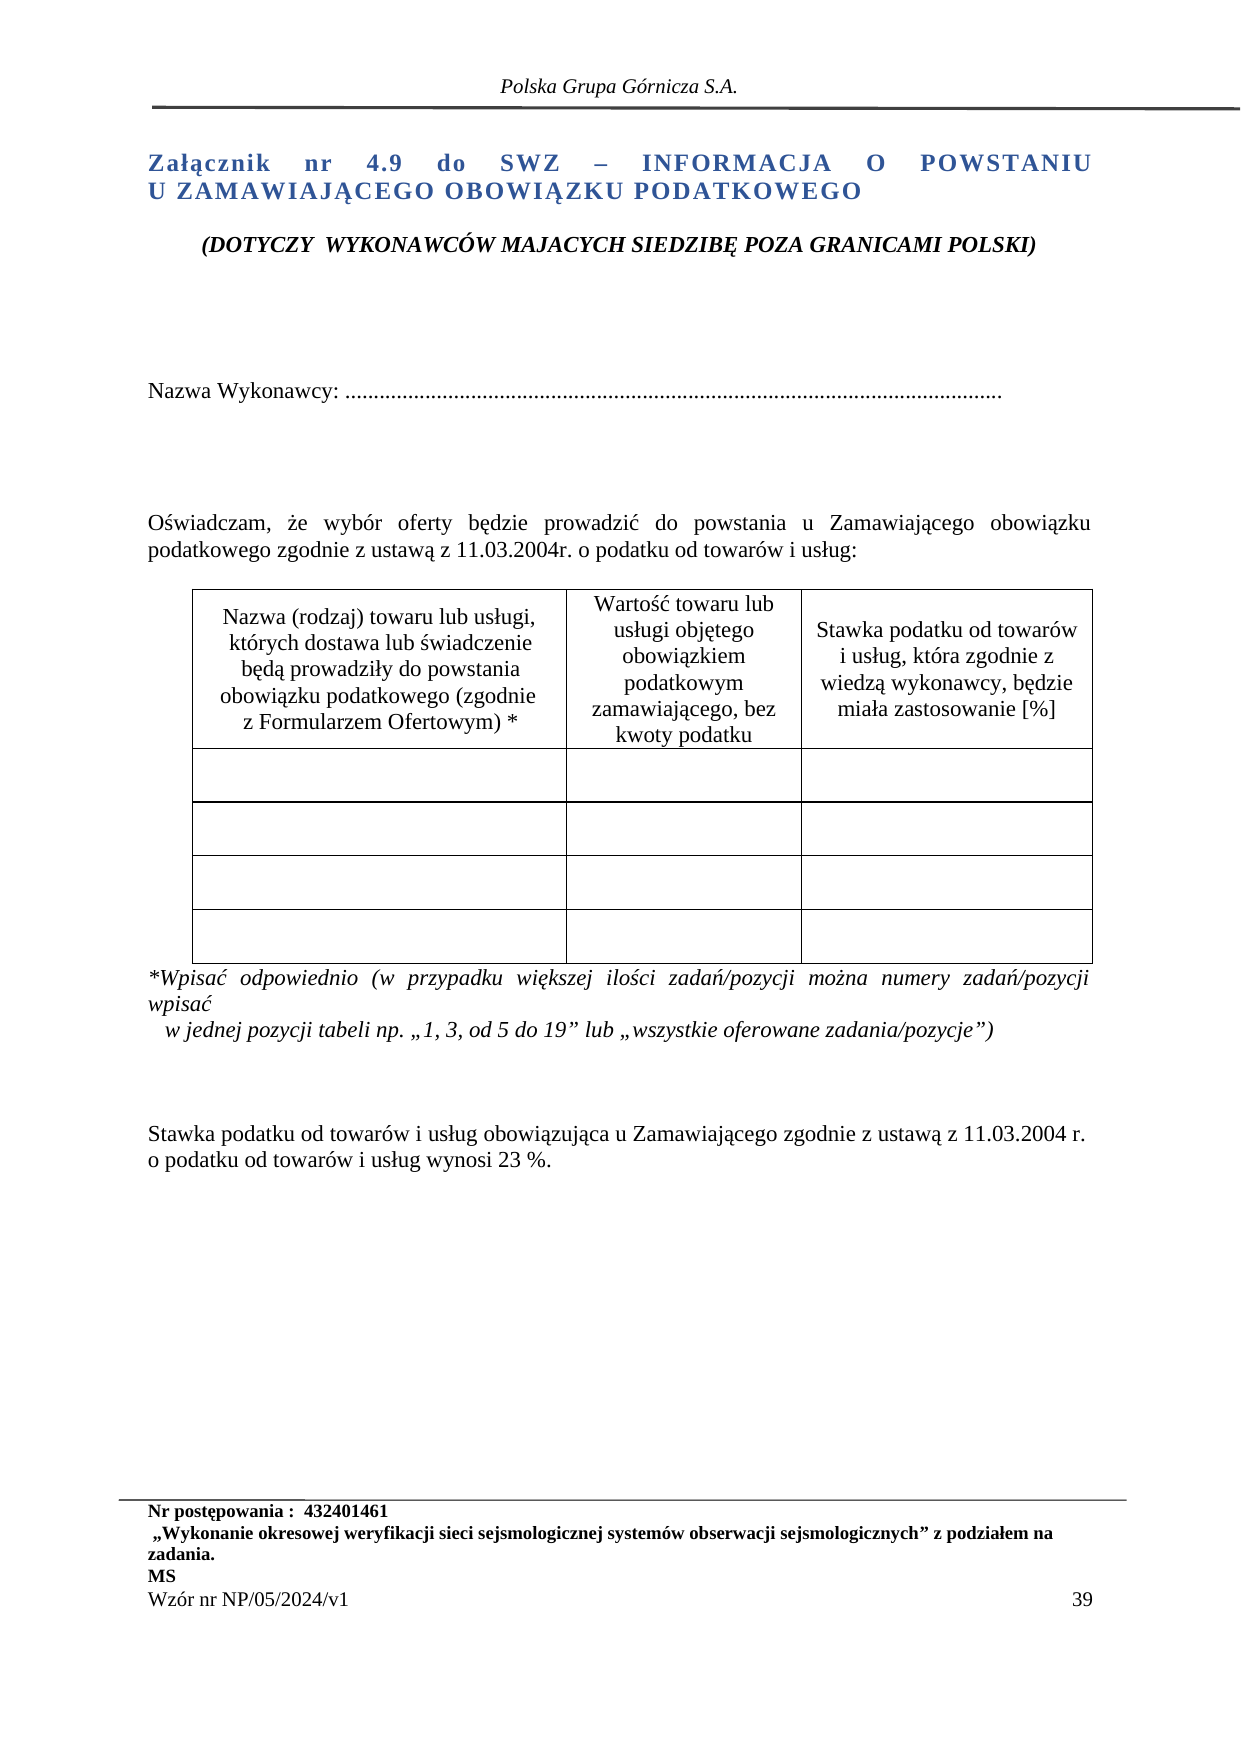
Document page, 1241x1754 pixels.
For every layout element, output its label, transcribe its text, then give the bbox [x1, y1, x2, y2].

table_cell [802, 856, 1092, 909]
table_cell [802, 749, 1092, 801]
table_cell [193, 856, 566, 909]
text Oświadczam, że wybór oferty będzie prowadzić do powstania u Zamawiającego obowiązku podatkowego zgodnie z ustawą z 11.03.2004r. o podatku od towarów i usług: [148, 509, 1093, 562]
text Stawka podatku od towarów i usług obowiązująca u Zamawiającego zgodnie z ustawą z 11.03.2004 r. o podatku od towarów i usług wynosi 23 %. [148, 1119, 1093, 1172]
table_header Wartość towaru lub usługi objętego obowiązkiem podatkowym zamawiającego, bez kwoty podatku [567, 590, 801, 748]
table_cell [193, 749, 566, 801]
table_cell [567, 803, 801, 855]
table_cell [802, 803, 1092, 855]
table_header Nazwa (rodzaj) towaru lub usługi, których dostawa lub świadczenie będą prowadziły do powstania obowiązku podatkowego (zgodnie z Formularzem Ofertowym) * [193, 590, 566, 748]
table_cell [802, 910, 1092, 963]
table_cell [567, 856, 801, 909]
text Załącznik nr 4.9 do SWZ – INFORMACJA O POWSTANIU U ZAMAWIAJĄCEGO OBOWIĄZKU PODATKOWEGO [148, 148, 1093, 205]
text Nazwa Wykonawcy: ................................................................................................................... [148, 378, 1093, 404]
table_cell [193, 803, 566, 855]
table_header Stawka podatku od towarów i usług, która zgodnie z wiedzą wykonawcy, będzie miała zastosowanie [%] [802, 590, 1092, 748]
table_cell [567, 749, 801, 801]
text *Wpisać odpowiednio (w przypadku większej ilości zadań/pozycji można numery zadań/pozycji wpisać w jednej pozycji tabeli np. „1, 3, od 5 do 19” lub „wszystkie oferowane zadania/pozycje”) [148, 964, 1093, 1043]
text (DOTYCZY WYKONAWCÓW MAJACYCH SIEDZIBĘ POZA GRANICAMI POLSKI) [133, 231, 1093, 258]
table_cell [193, 910, 566, 963]
table_cell [567, 910, 801, 963]
